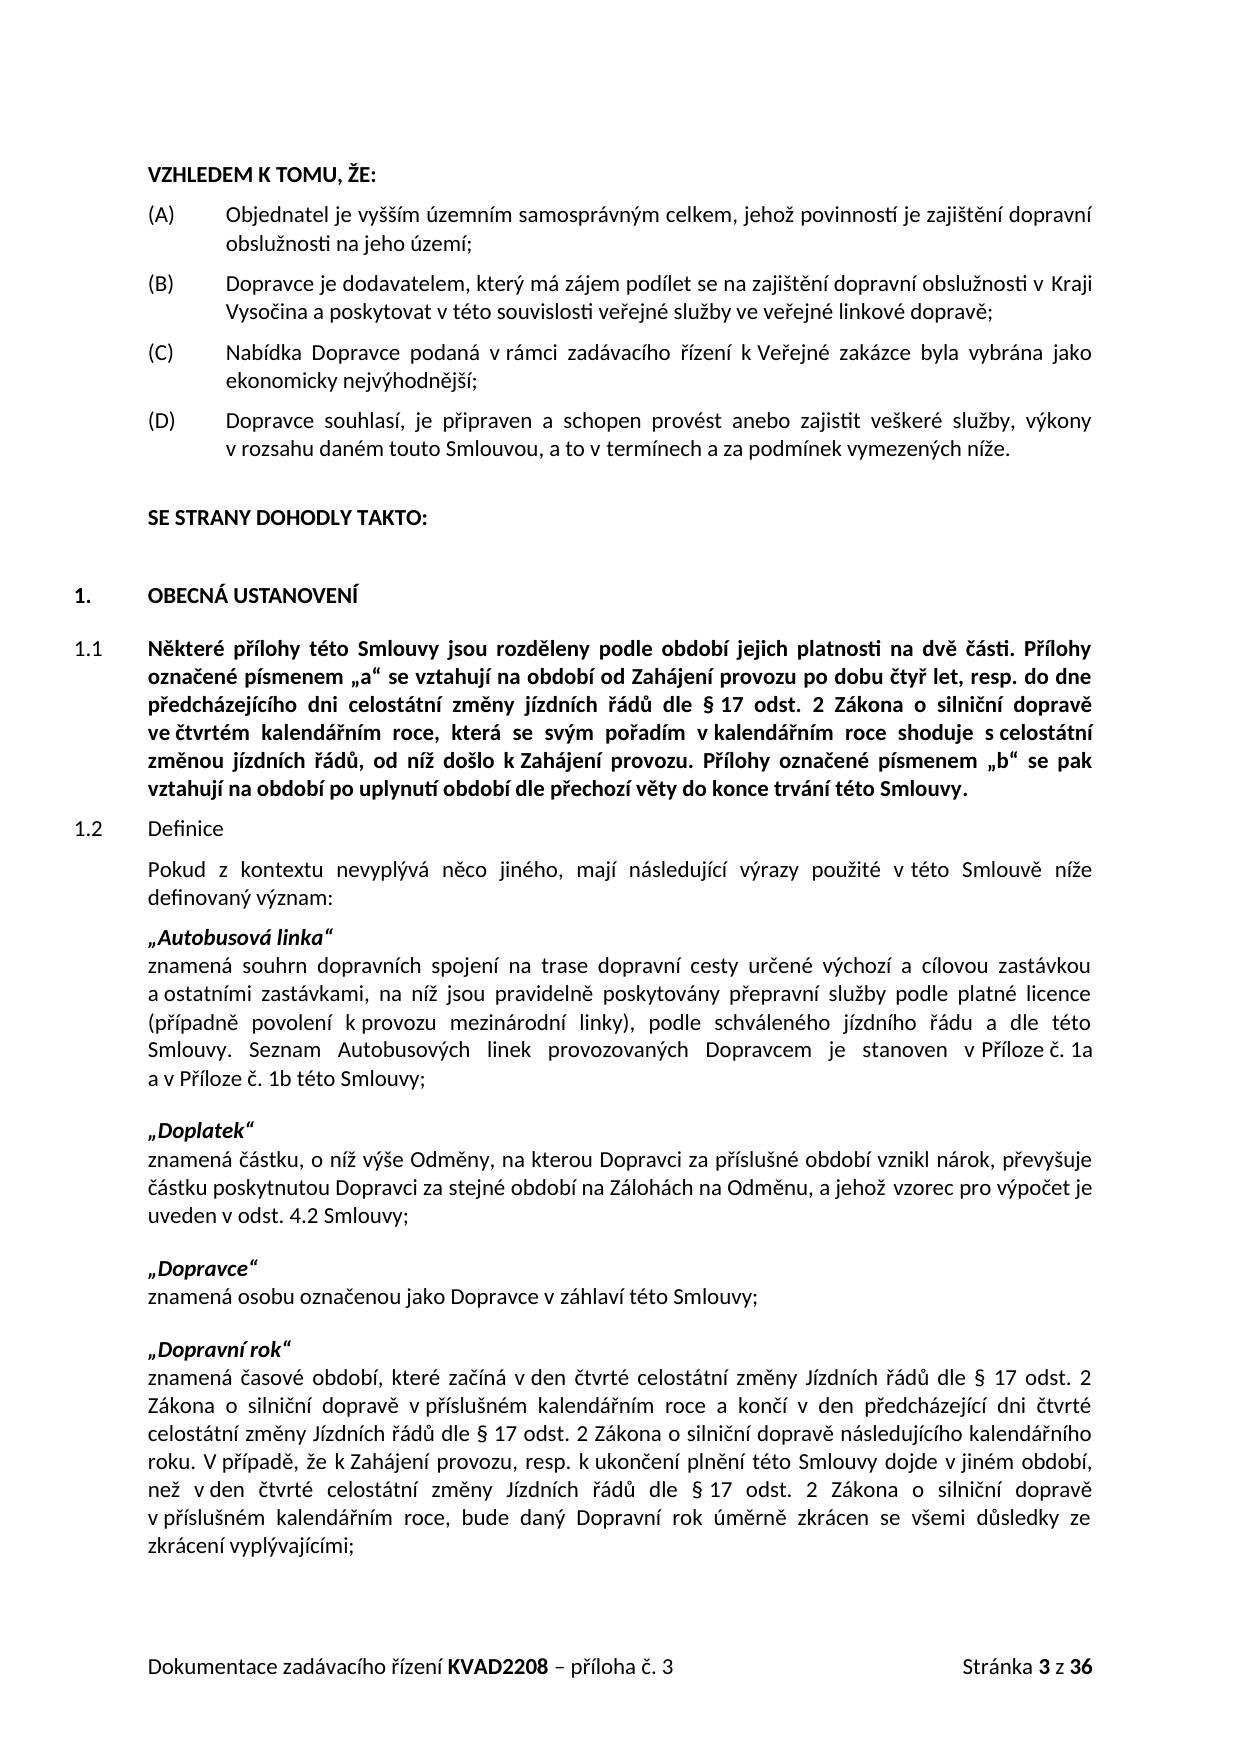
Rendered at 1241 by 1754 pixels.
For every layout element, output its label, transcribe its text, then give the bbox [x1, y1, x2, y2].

text Pokud z kontextu nevyplývá něco jiného, mají následující výrazy použité v této Smlouvě níže definovaný význam: [73, 855, 1093, 911]
text „Dopravní rok“ [148, 1335, 1093, 1363]
text Některé přílohy této Smlouvy jsou rozděleny podle období jejich platnosti na dvě části. Přílohy označené písmenem „a“ se vztahují na období od Zahájení provozu po dobu čtyř let, resp. do dne předcházejícího dni celostátní změny jízdních řádů dle § 17 odst. 2 Zákona o silniční dopravě ve čtvrtém kalendářním roce, která se svým pořadím v kalendářním roce shoduje s celostátní změnou jízdních řádů, od níž došlo k Zahájení provozu. Přílohy označené písmenem „b“ se pak vztahují na období po uplynutí období dle přechozí věty do konce trvání této Smlouvy. [74, 634, 1093, 802]
text Dopravce souhlasí, je připraven a schopen provést anebo zajistit veškeré služby, výkony v rozsahu daném touto Smlouvou, a to v termínech a za podmínek vymezených níže. [148, 406, 1093, 462]
text „Dopravce“ [148, 1254, 1093, 1282]
text SE STRANY DOHODLY TAKTO: [148, 503, 1093, 531]
text Nabídka Dopravce podaná v rámci zadávacího řízení k Veřejné zakázce byla vybrána jako ekonomicky nejvýhodnější; [148, 338, 1093, 394]
text Dopravce je dodavatelem, který má zájem podílet se na zajištění dopravní obslužnosti v Kraji Vysočina a poskytovat v této souvislosti veřejné služby ve veřejné linkové dopravě; [148, 269, 1093, 325]
subtitle Obecná ustanovení [74, 581, 1093, 609]
text znamená časové období, které začíná v den čtvrté celostátní změny Jízdních řádů dle § 17 odst. 2 Zákona o silniční dopravě v příslušném kalendářním roce a končí v den předcházející dni čtvrté celostátní změny Jízdních řádů dle § 17 odst. 2 Zákona o silniční dopravě následujícího kalendářního roku. V případě, že k Zahájení provozu, resp. k ukončení plnění této Smlouvy dojde v jiném období, než v den čtvrté celostátní změny Jízdních řádů dle § 17 odst. 2 Zákona o silniční dopravě v příslušném kalendářním roce, bude daný Dopravní rok úměrně zkrácen se všemi důsledky ze zkrácení vyplývajícími; [148, 1363, 1093, 1559]
text „Doplatek“ [148, 1117, 1093, 1145]
text Objednatel je vyšším územním samosprávným celkem, jehož povinností je zajištění dopravní obslužnosti na jeho území; [148, 201, 1093, 257]
text znamená osobu označenou jako Dopravce v záhlaví této Smlouvy; [148, 1282, 1093, 1310]
text Definice [74, 814, 1093, 842]
text znamená částku, o níž výše Odměny, na kterou Dopravci za příslušné období vznikl nárok, převyšuje částku poskytnutou Dopravci za stejné období na Zálohách na Odměnu, a jehož vzorec pro výpočet je uveden v odst. 4.2 Smlouvy; [148, 1145, 1093, 1229]
text znamená souhrn dopravních spojení na trase dopravní cesty určené výchozí a cílovou zastávkou a ostatními zastávkami, na níž jsou pravidelně poskytovány přepravní služby podle platné licence (případně povolení k provozu mezinárodní linky), podle schváleného jízdního řádu a dle této Smlouvy. Seznam Autobusových linek provozovaných Dopravcem je stanoven v Příloze č. 1a a v Příloze č. 1b této Smlouvy; [148, 952, 1093, 1092]
text „Autobusová linka“ [148, 923, 1093, 952]
subtitle VZHLEDEM K TOMU, ŽE: [148, 160, 1093, 188]
